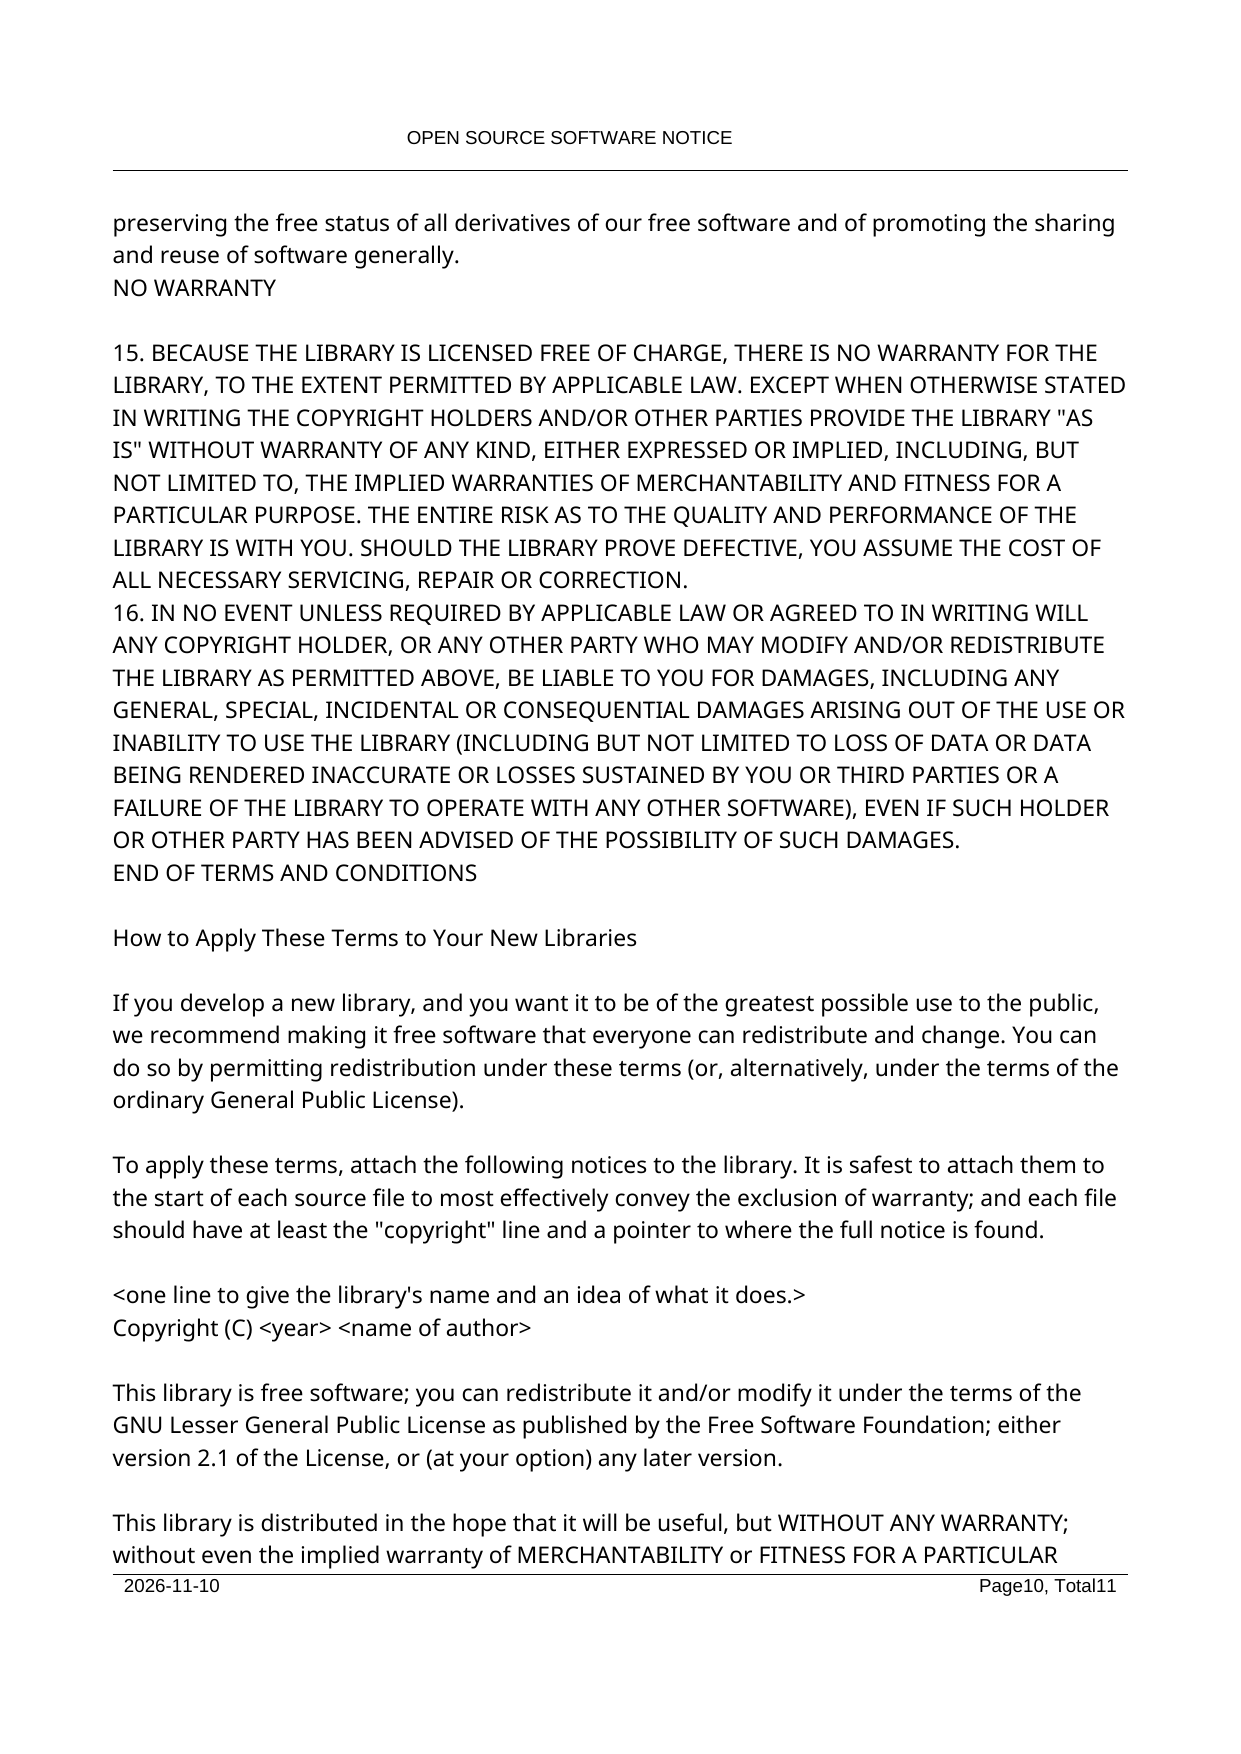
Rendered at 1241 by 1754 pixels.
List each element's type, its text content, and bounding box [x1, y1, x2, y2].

text Copyright (C) <year> <name of author> [112, 1311, 1128, 1344]
text NO WARRANTY [112, 271, 1128, 304]
text This library is free software; you can redistribute it and/or modify it under the terms of the GNU Lesser General Public License as published by the Free Software Foundation; either version 2.1 of the License, or (at your option) any later version. [112, 1376, 1128, 1474]
text How to Apply These Terms to Your New Libraries [112, 921, 1128, 954]
text 16. IN NO EVENT UNLESS REQUIRED BY APPLICABLE LAW OR AGREED TO IN WRITING WILL ANY COPYRIGHT HOLDER, OR ANY OTHER PARTY WHO MAY MODIFY AND/OR REDISTRIBUTE THE LIBRARY AS PERMITTED ABOVE, BE LIABLE TO YOU FOR DAMAGES, INCLUDING ANY GENERAL, SPECIAL, INCIDENTAL OR CONSEQUENTIAL DAMAGES ARISING OUT OF THE USE OR INABILITY TO USE THE LIBRARY (INCLUDING BUT NOT LIMITED TO LOSS OF DATA OR DATA BEING RENDERED INACCURATE OR LOSSES SUSTAINED BY YOU OR THIRD PARTIES OR A FAILURE OF THE LIBRARY TO OPERATE WITH ANY OTHER SOFTWARE), EVEN IF SUCH HOLDER OR OTHER PARTY HAS BEEN ADVISED OF THE POSSIBILITY OF SUCH DAMAGES. [112, 596, 1128, 856]
text To apply these terms, attach the following notices to the library. It is safest to attach them to the start of each source file to most effectively convey the exclusion of warranty; and each file should have at least the "copyright" line and a pointer to where the full notice is found. [112, 1149, 1128, 1246]
text If you develop a new library, and you want it to be of the greatest possible use to the public, we recommend making it free software that everyone can redistribute and change. You can do so by permitting redistribution under these terms (or, alternatively, under the terms of the ordinary General Public License). [112, 986, 1128, 1116]
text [112, 206, 1128, 271]
text <one line to give the library's name and an idea of what it does.> [112, 1279, 1128, 1311]
text END OF TERMS AND CONDITIONS [112, 856, 1128, 889]
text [112, 1506, 1128, 1571]
text 15. BECAUSE THE LIBRARY IS LICENSED FREE OF CHARGE, THERE IS NO WARRANTY FOR THE LIBRARY, TO THE EXTENT PERMITTED BY APPLICABLE LAW. EXCEPT WHEN OTHERWISE STATED IN WRITING THE COPYRIGHT HOLDERS AND/OR OTHER PARTIES PROVIDE THE LIBRARY "AS IS" WITHOUT WARRANTY OF ANY KIND, EITHER EXPRESSED OR IMPLIED, INCLUDING, BUT NOT LIMITED TO, THE IMPLIED WARRANTIES OF MERCHANTABILITY AND FITNESS FOR A PARTICULAR PURPOSE. THE ENTIRE RISK AS TO THE QUALITY AND PERFORMANCE OF THE LIBRARY IS WITH YOU. SHOULD THE LIBRARY PROVE DEFECTIVE, YOU ASSUME THE COST OF ALL NECESSARY SERVICING, REPAIR OR CORRECTION. [112, 336, 1128, 596]
